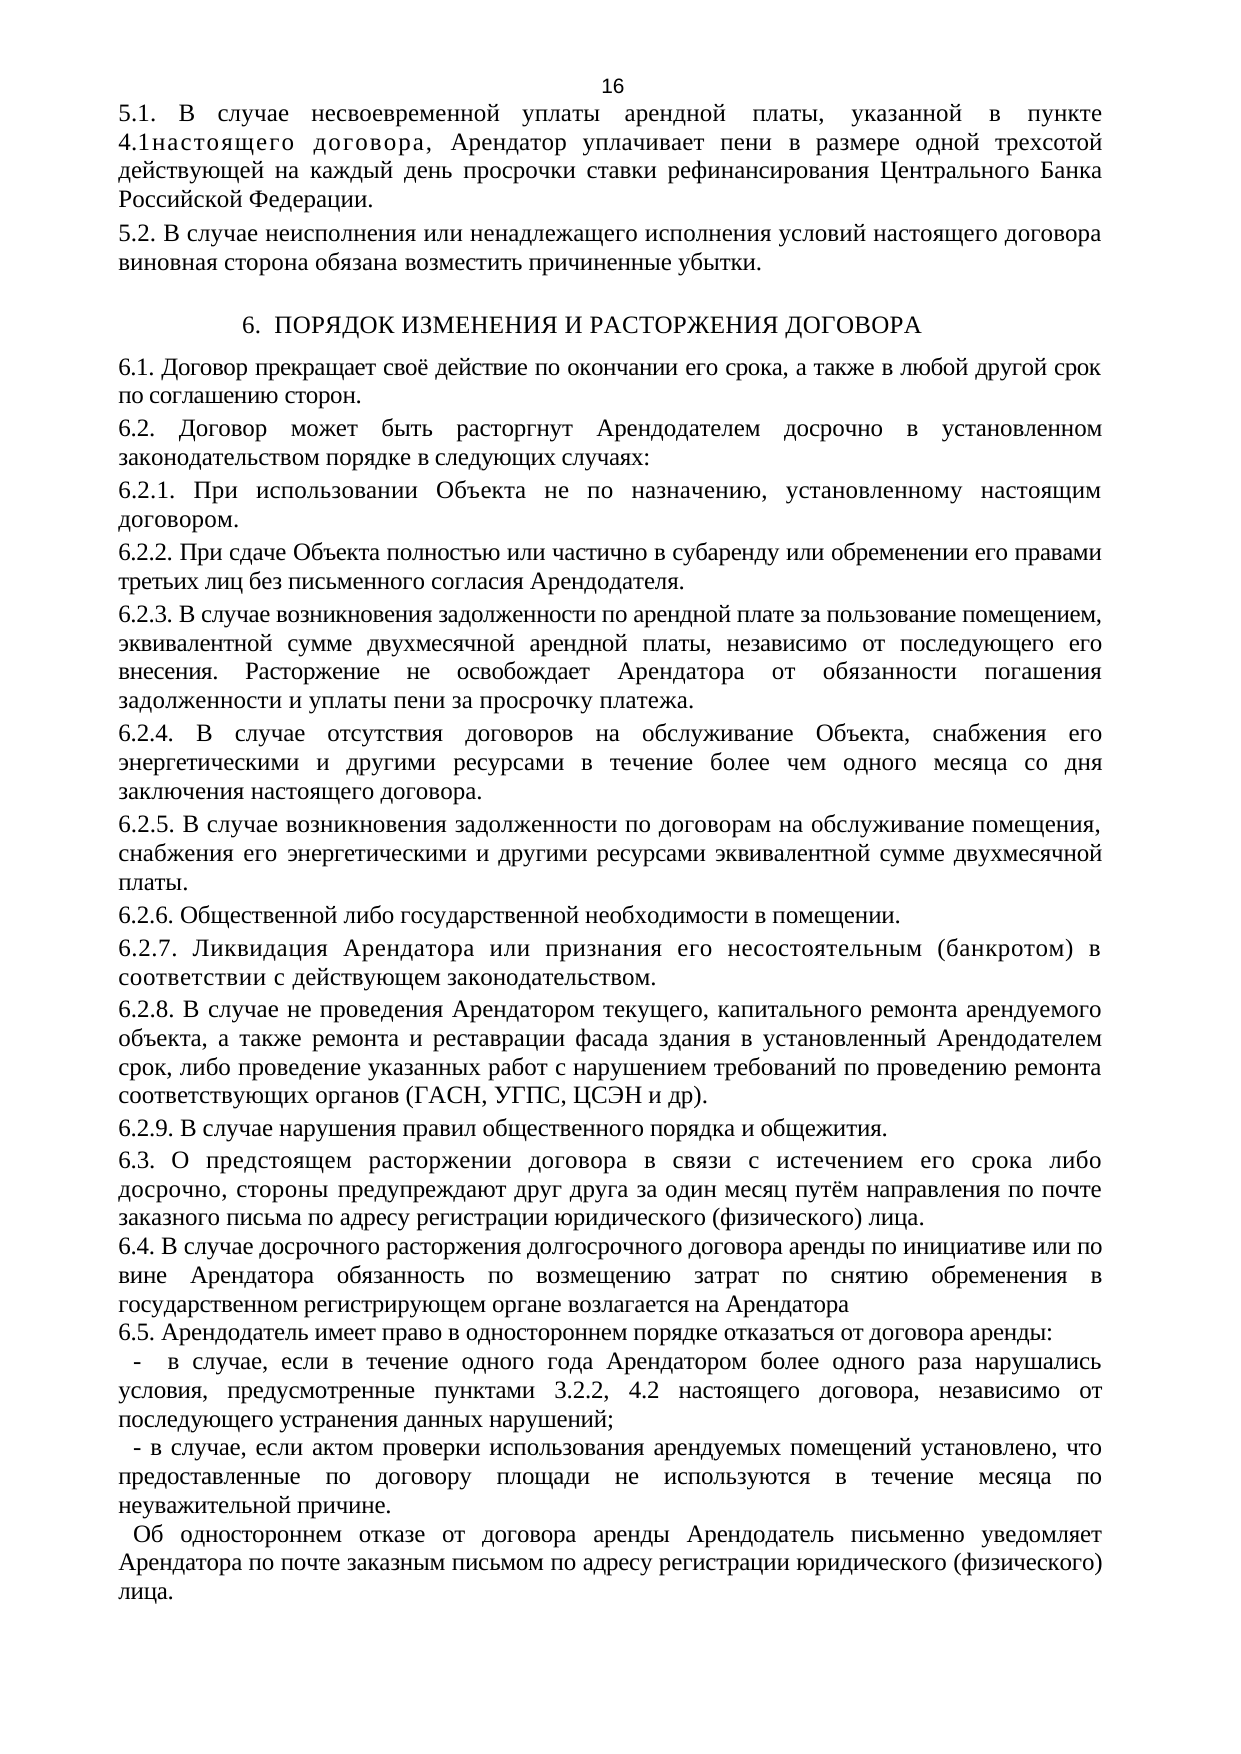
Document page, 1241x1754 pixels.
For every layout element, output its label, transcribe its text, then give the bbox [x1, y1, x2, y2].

text 6.2.6. Общественной либо государственной необходимости в помещении. [118, 900, 1103, 929]
text 6.2. Договор может быть расторгнут Арендодателем досрочно в установленном законодательством порядке в следующих случаях: [118, 413, 1103, 471]
text 6.2.4. В случае отсутствия договоров на обслуживание Объекта, снабжения его энергетическими и другими ресурсами в течение более чем одного месяца со дня заключения настоящего договора. [118, 718, 1103, 805]
text Об одностороннем отказе от договора аренды Арендодатель письменно уведомляет Арендатора по почте заказным письмом по адресу регистрации юридического (физического) лица. [118, 1519, 1103, 1605]
text 5.1. В случае несвоевременной уплаты арендной платы, указанной в пункте 4.1настоящего договора, Арендатор уплачивает пени в размере одной трехсотой действующей на каждый день просрочки ставки рефинансирования Центрального Банка Российской Федерации. [118, 98, 1103, 213]
text 6.2.3. В случае возникновения задолженности по арендной плате за пользование помещением, эквивалентной сумме двухмесячной арендной платы, независимо от последующего его внесения. Расторжение не освобождает Арендатора от обязанности погашения задолженности и уплаты пени за просрочку платежа. [118, 599, 1103, 714]
text 6.5. Арендодатель имеет право в одностороннем порядке отказаться от договора аренды: [118, 1317, 1103, 1346]
text - в случае, если актом проверки использования арендуемых помещений установлено, что предоставленные по договору площади не используются в течение месяца по неуважительной причине. [118, 1432, 1103, 1519]
text - в случае, если в течение одного года Арендатором более одного раза нарушались условия, предусмотренные пунктами 3.2.2, 4.2 настоящего договора, независимо от последующего устранения данных нарушений; [118, 1346, 1103, 1432]
text 6.4. В случае досрочного расторжения долгосрочного договора аренды по инициативе или по вине Арендатора обязанность по возмещению затрат по снятию обременения в государственном регистрирующем органе возлагается на Арендатора [118, 1231, 1103, 1317]
text 6. ПОРЯДОК ИЗМЕНЕНИЯ И РАСТОРЖЕНИЯ ДОГОВОРА [118, 310, 1103, 339]
text 6.2.9. В случае нарушения правил общественного порядка и общежития. [118, 1113, 1103, 1141]
text 6.2.5. В случае возникновения задолженности по договорам на обслуживание помещения, снабжения его энергетическими и другими ресурсами эквивалентной сумме двухмесячной платы. [118, 809, 1103, 895]
text 6.2.8. В случае не проведения Арендатором текущего, капитального ремонта арендуемого объекта, а также ремонта и реставрации фасада здания в установленный Арендодателем срок, либо проведение указанных работ с нарушением требований по проведению ремонта соответствующих органов (ГАСН, УГПС, ЦСЭН и др). [118, 994, 1103, 1109]
text 5.2. В случае неисполнения или ненадлежащего исполнения условий настоящего договора виновная сторона обязана возместить причиненные убытки. [118, 218, 1103, 275]
text 6.2.7. Ликвидация Арендатора или признания его несостоятельным (банкротом) в соответствии с действующем законодательством. [118, 933, 1103, 991]
text 6.2.1. При использовании Объекта не по назначению, установленному настоящим договором. [118, 475, 1103, 532]
text 6.2.2. При сдаче Объекта полностью или частично в субаренду или обременении его правами третьих лиц без письменного согласия Арендодателя. [118, 537, 1103, 594]
text 6.3. О предстоящем расторжении договора в связи с истечением его срока либо досрочно, стороны предупреждают друг друга за один месяц путём направления по почте заказного письма по адресу регистрации юридического (физического) лица. [118, 1145, 1103, 1231]
text 6.1. Договор прекращает своё действие по окончании его срока, а также в любой другой срок по соглашению сторон. [118, 352, 1103, 409]
